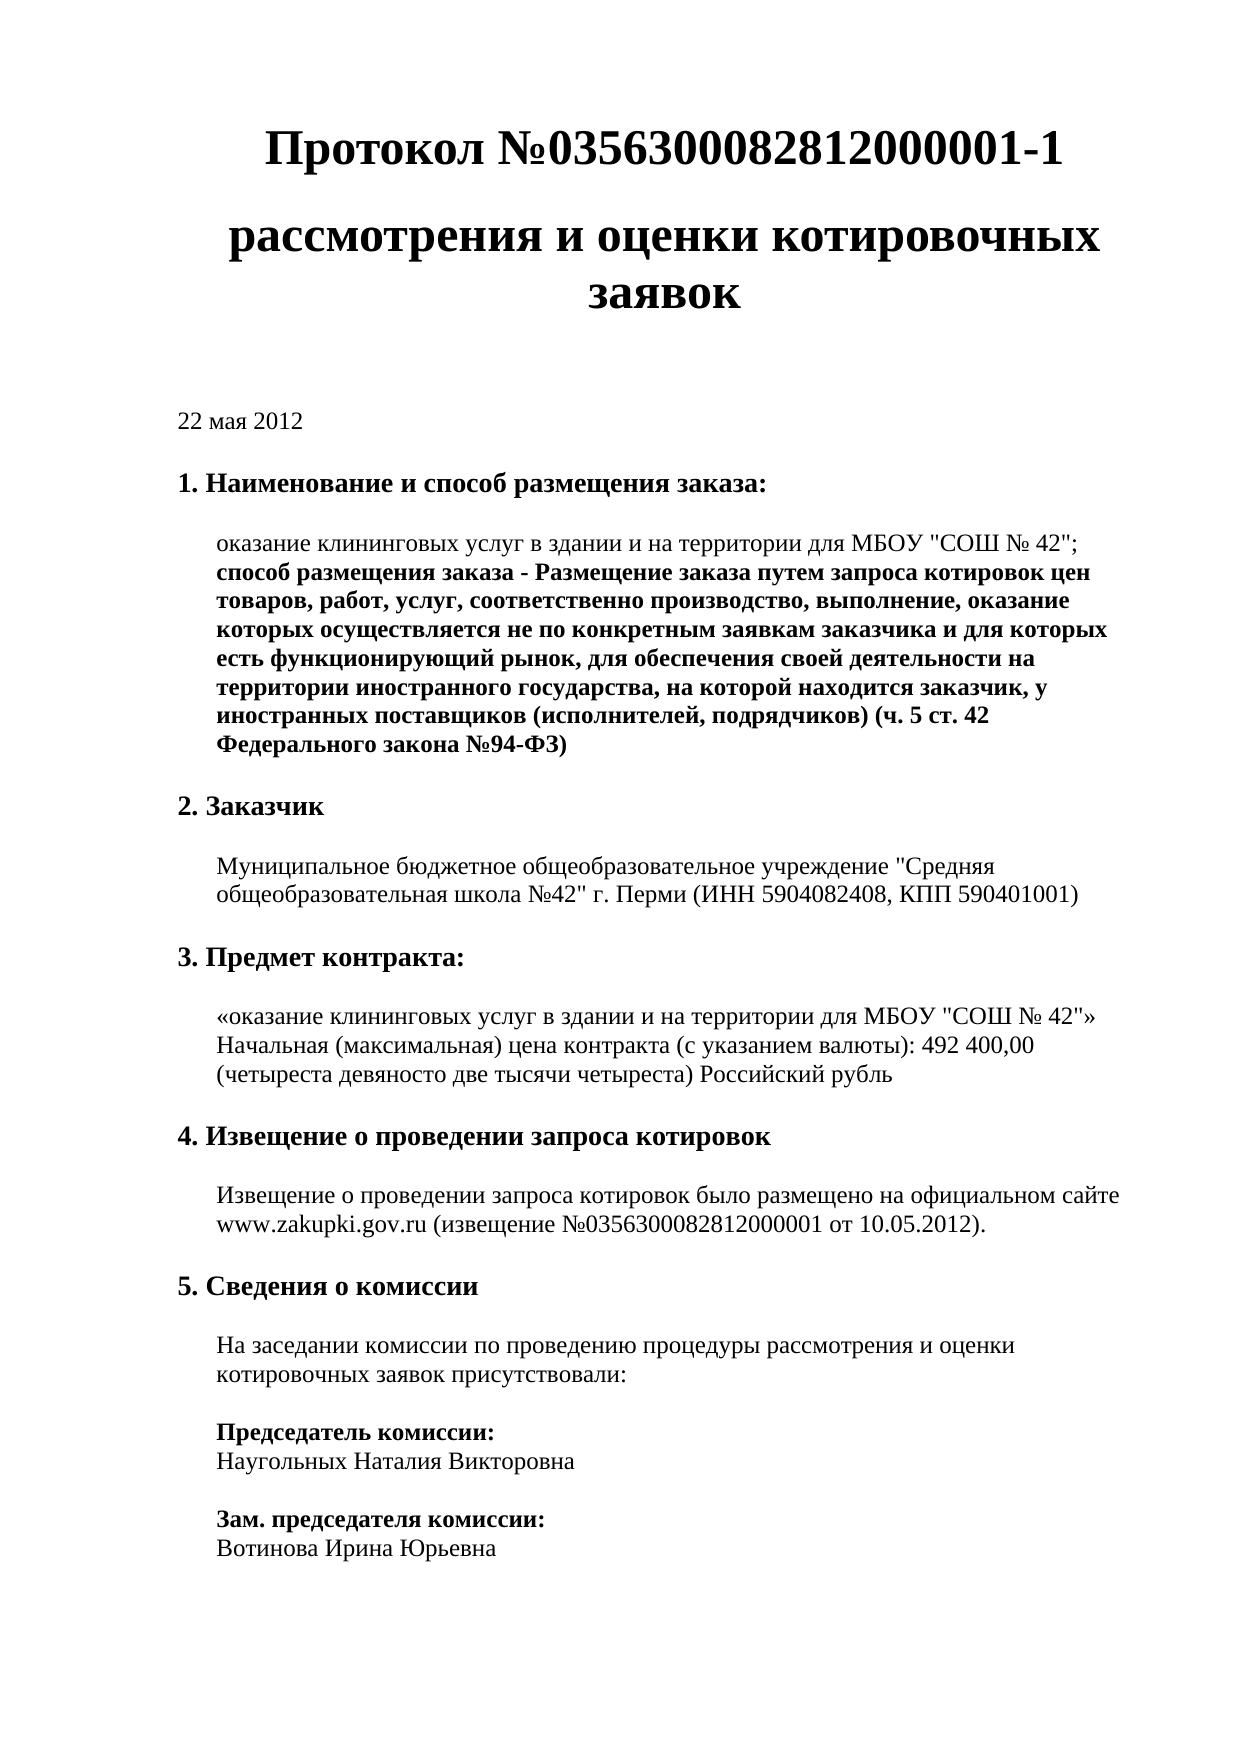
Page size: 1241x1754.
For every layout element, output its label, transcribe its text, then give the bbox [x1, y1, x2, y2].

text Зам. председателя комиссии: Вотинова Ирина Юрьевна [216, 1504, 1152, 1561]
text 3. Предмет контракта: [177, 939, 1152, 972]
text Председатель комиссии: Наугольных Наталия Викторовна [216, 1417, 1152, 1475]
text 4. Извещение о проведении запроса котировок [177, 1119, 1152, 1151]
text На заседании комиссии по проведению процедуры рассмотрения и оценки котировочных заявок присутствовали: [216, 1331, 1152, 1388]
text 2. Заказчик [177, 789, 1152, 822]
text 1. Наименование и способ размещения заказа: [177, 466, 1152, 499]
text 5. Сведения о комиссии [177, 1269, 1152, 1301]
text рассмотрения и оценки котировочных заявок [177, 205, 1152, 320]
text 22 мая 2012 [177, 378, 1152, 435]
text оказание клининговых услуг в здании и на территории для МБОУ "СОШ № 42"; способ размещения заказа - Размещение заказа путем запроса котировок цен товаров, работ, услуг, соответственно производство, выполнение, оказание которых осуществляется не по конкретным заявкам заказчика и для которых есть функционирующий рынок, для обеспечения своей деятельности на территории иностранного государства, на которой находится заказчик, у иностранных поставщиков (исполнителей, подрядчиков) (ч. 5 ст. 42 Федерального закона №94-ФЗ) [216, 528, 1152, 758]
text Протокол №0356300082812000001-1 [177, 118, 1152, 176]
text «оказание клининговых услуг в здании и на территории для МБОУ "СОШ № 42"» Начальная (максимальная) цена контракта (с указанием валюты): 492 400,00 (четыреста девяносто две тысячи четыреста) Российский рубль [216, 1001, 1152, 1087]
text Муниципальное бюджетное общеобразовательное учреждение "Средняя общеобразовательная школа №42" г. Перми (ИНН 5904082408, КПП 590401001) [216, 851, 1152, 908]
text Извещение о проведении запроса котировок было размещено на официальном сайте www.zakupki.gov.ru (извещение №0356300082812000001 от 10.05.2012). [216, 1180, 1152, 1238]
